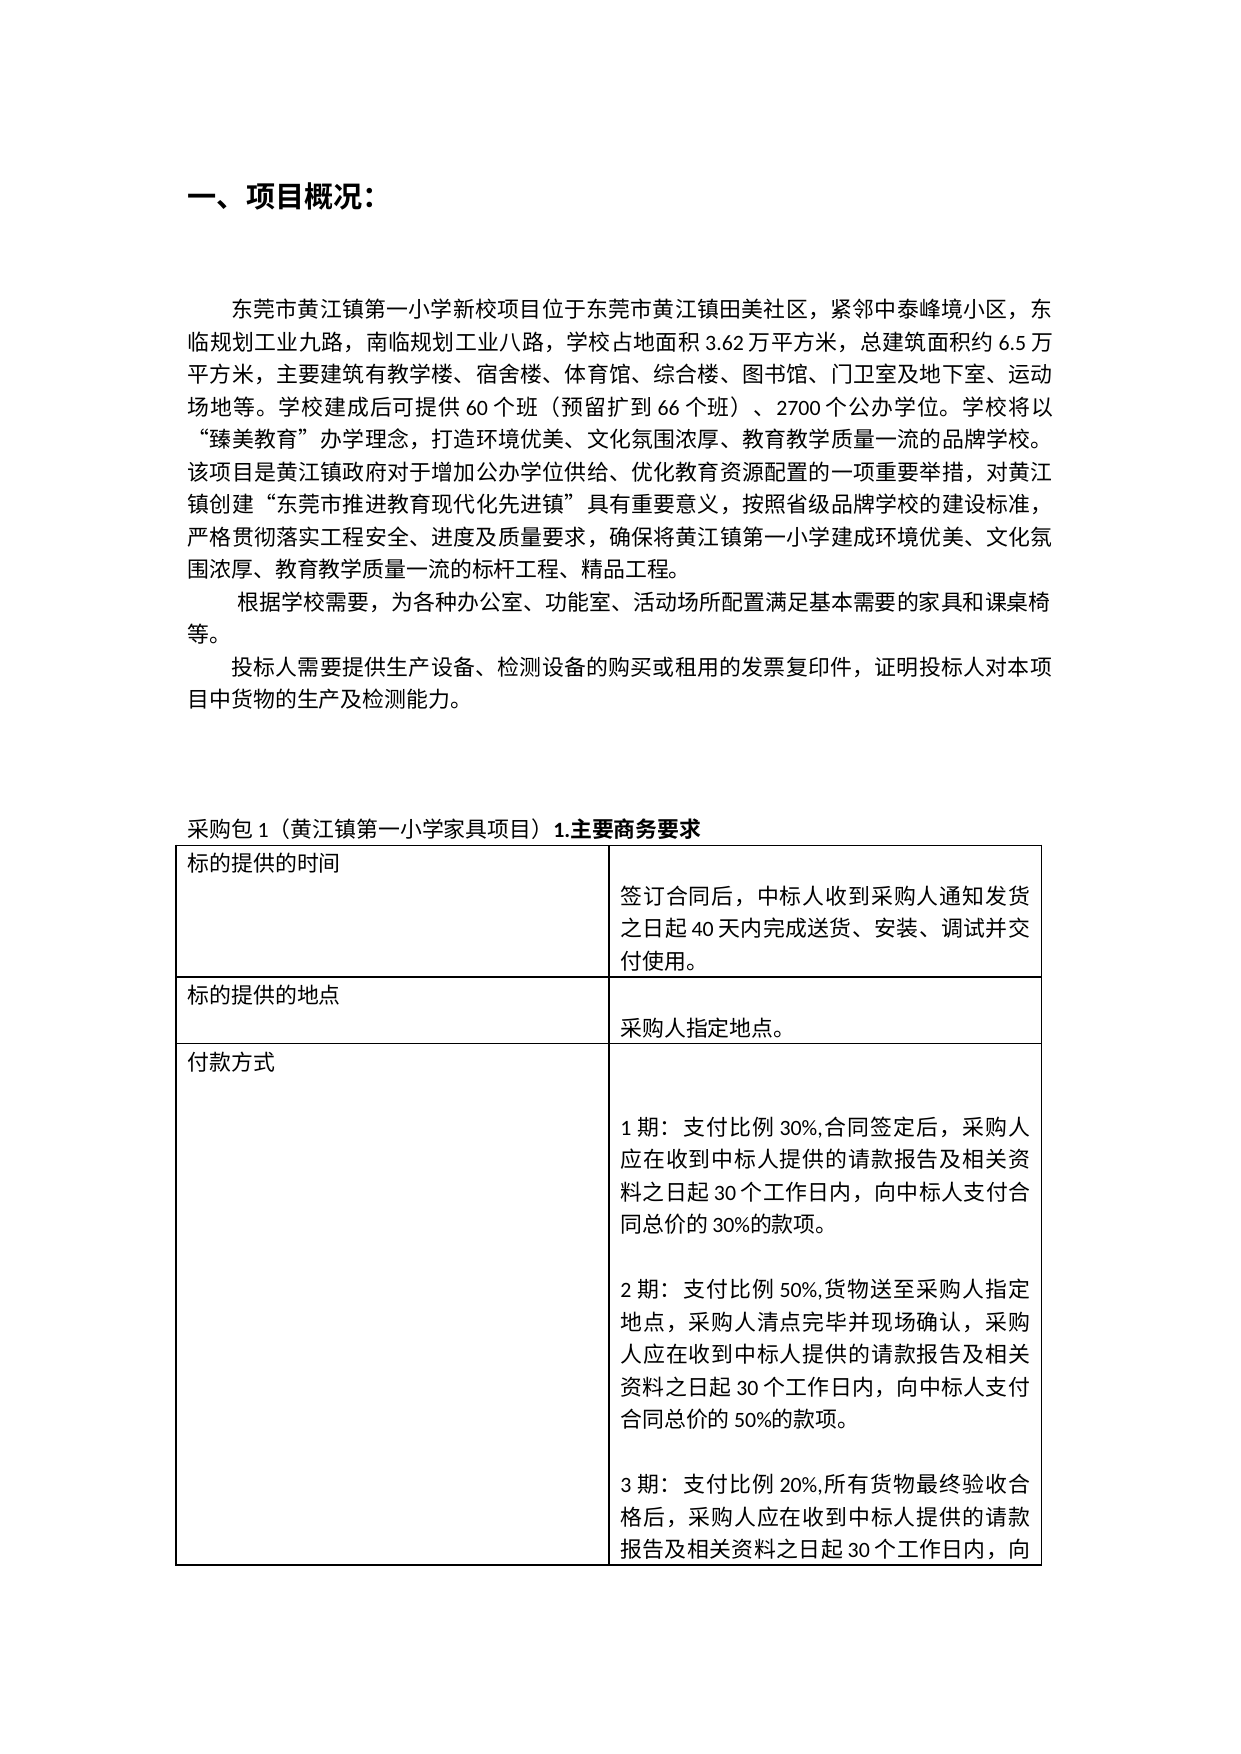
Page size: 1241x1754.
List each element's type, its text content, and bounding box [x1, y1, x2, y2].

text 根据学校需要，为各种办公室、功能室、活动场所配置满足基本需要的家具和课桌椅等。 [187, 584, 1053, 649]
text 投标人需要提供生产设备、检测设备的购买或租用的发票复印件，证明投标人对本项目中货物的生产及检测能力。 [187, 649, 1053, 714]
table_cell 标的提供的地点 [177, 978, 608, 1043]
text 东莞市黄江镇第一小学新校项目位于东莞市黄江镇田美社区，紧邻中泰峰境小区，东临规划工业九路，南临规划工业八路，学校占地面积3.62万平方米，总建筑面积约6.5万平方米，主要建筑有教学楼、宿舍楼、体育馆、综合楼、图书馆、门卫室及地下室、运动场地等。学校建成后可提供60个班（预留扩到66个班）、2700个公办学位。学校将以“臻美教育”办学理念，打造环境优美、文化氛围浓厚、教育教学质量一流的品牌学校。该项目是黄江镇政府对于增加公办学位供给、优化教育资源配置的一项重要举措，对黄江镇创建“东莞市推进教育现代化先进镇”具有重要意义，按照省级品牌学校的建设标准，严格贯彻落实工程安全、进度及质量要求，确保将黄江镇第一小学建成环境优美、文化氛围浓厚、教育教学质量一流的标杆工程、精品工程。 [187, 292, 1053, 584]
table_header 签订合同后，中标人收到采购人通知发货之日起40天内完成送货、安装、调试并交付使用。 [610, 846, 1041, 976]
table_cell 采购人指定地点。 [610, 978, 1041, 1043]
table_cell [610, 1044, 1041, 1564]
table_cell 付款方式 [177, 1044, 608, 1564]
table_header 标的提供的时间 [177, 846, 608, 976]
text 一、项目概况： [187, 162, 1053, 227]
text 采购包1（黄江镇第一小学家具项目）1.主要商务要求 [187, 812, 1053, 844]
